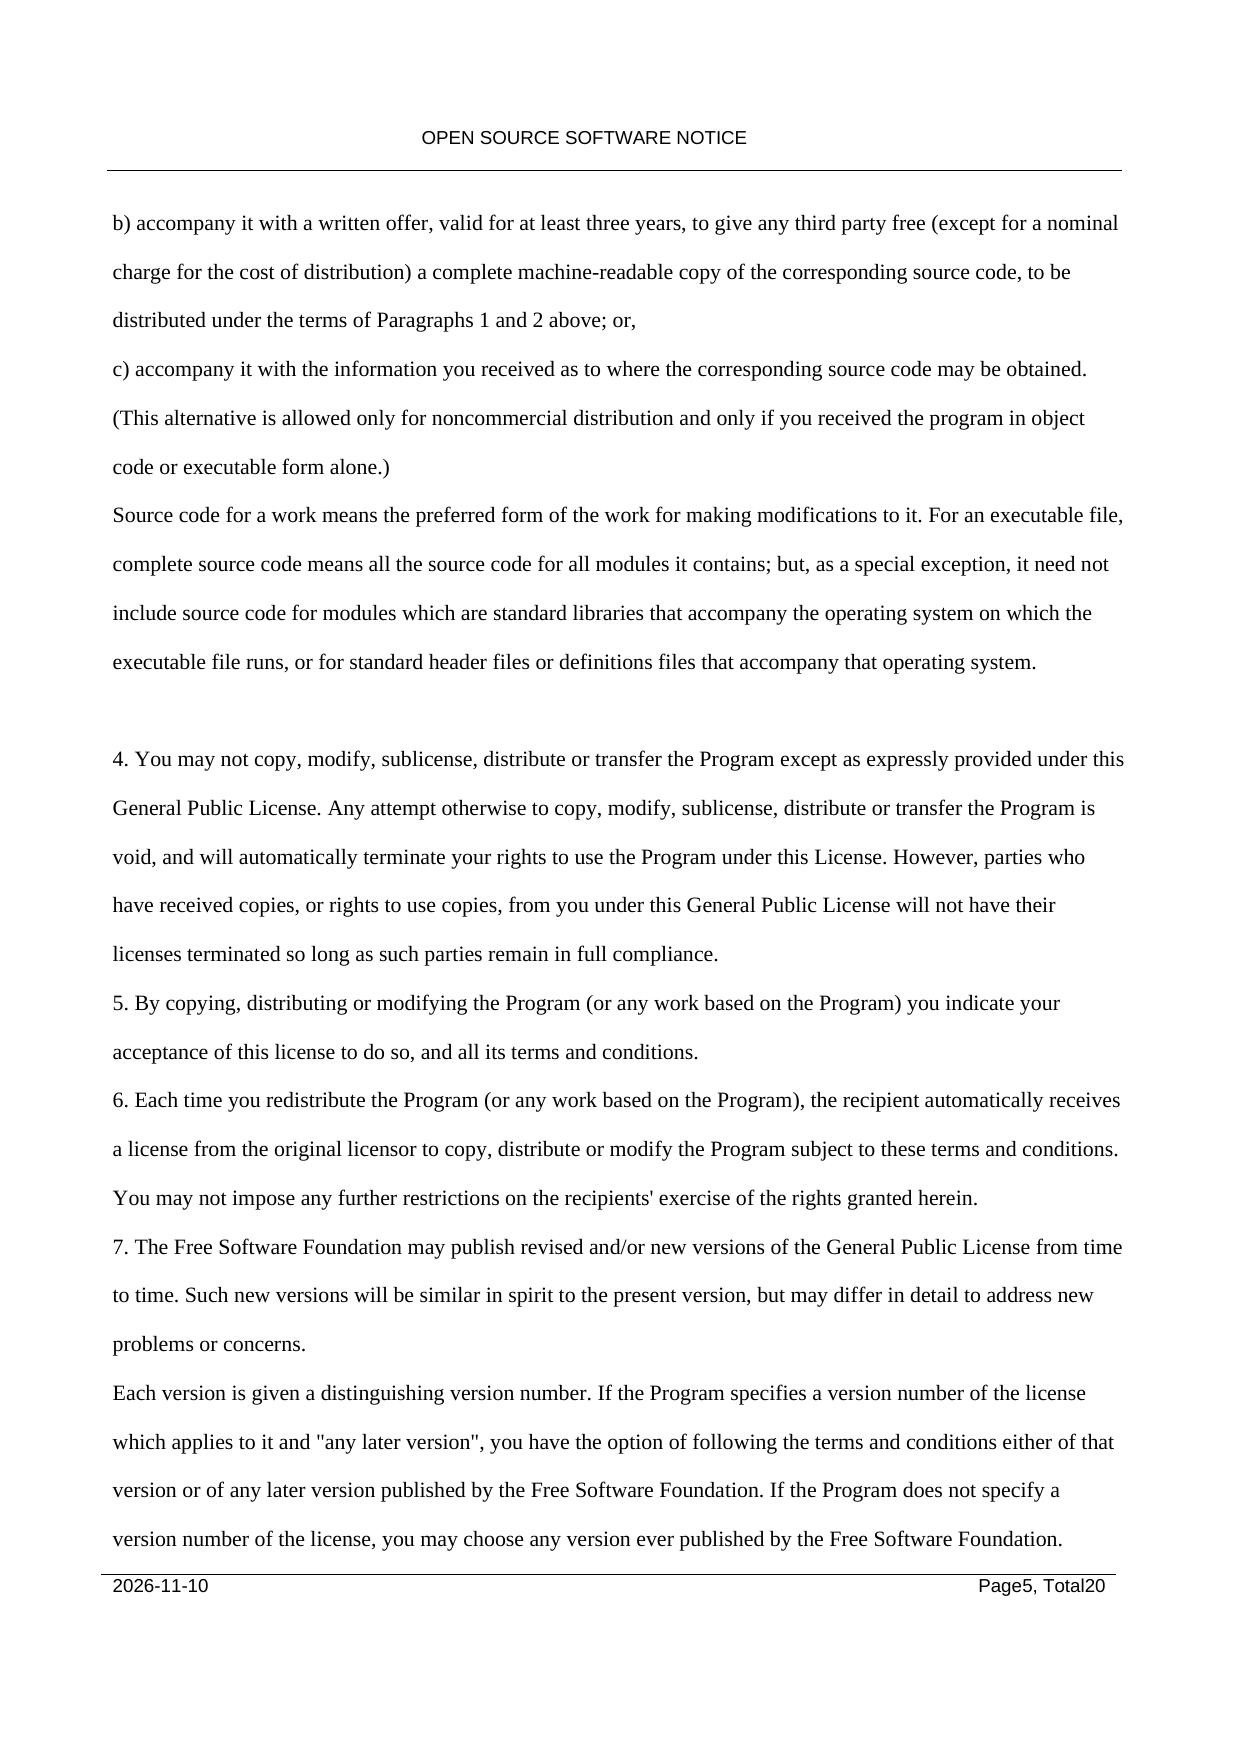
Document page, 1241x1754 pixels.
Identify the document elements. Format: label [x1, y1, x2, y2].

text [112, 206, 1128, 1555]
